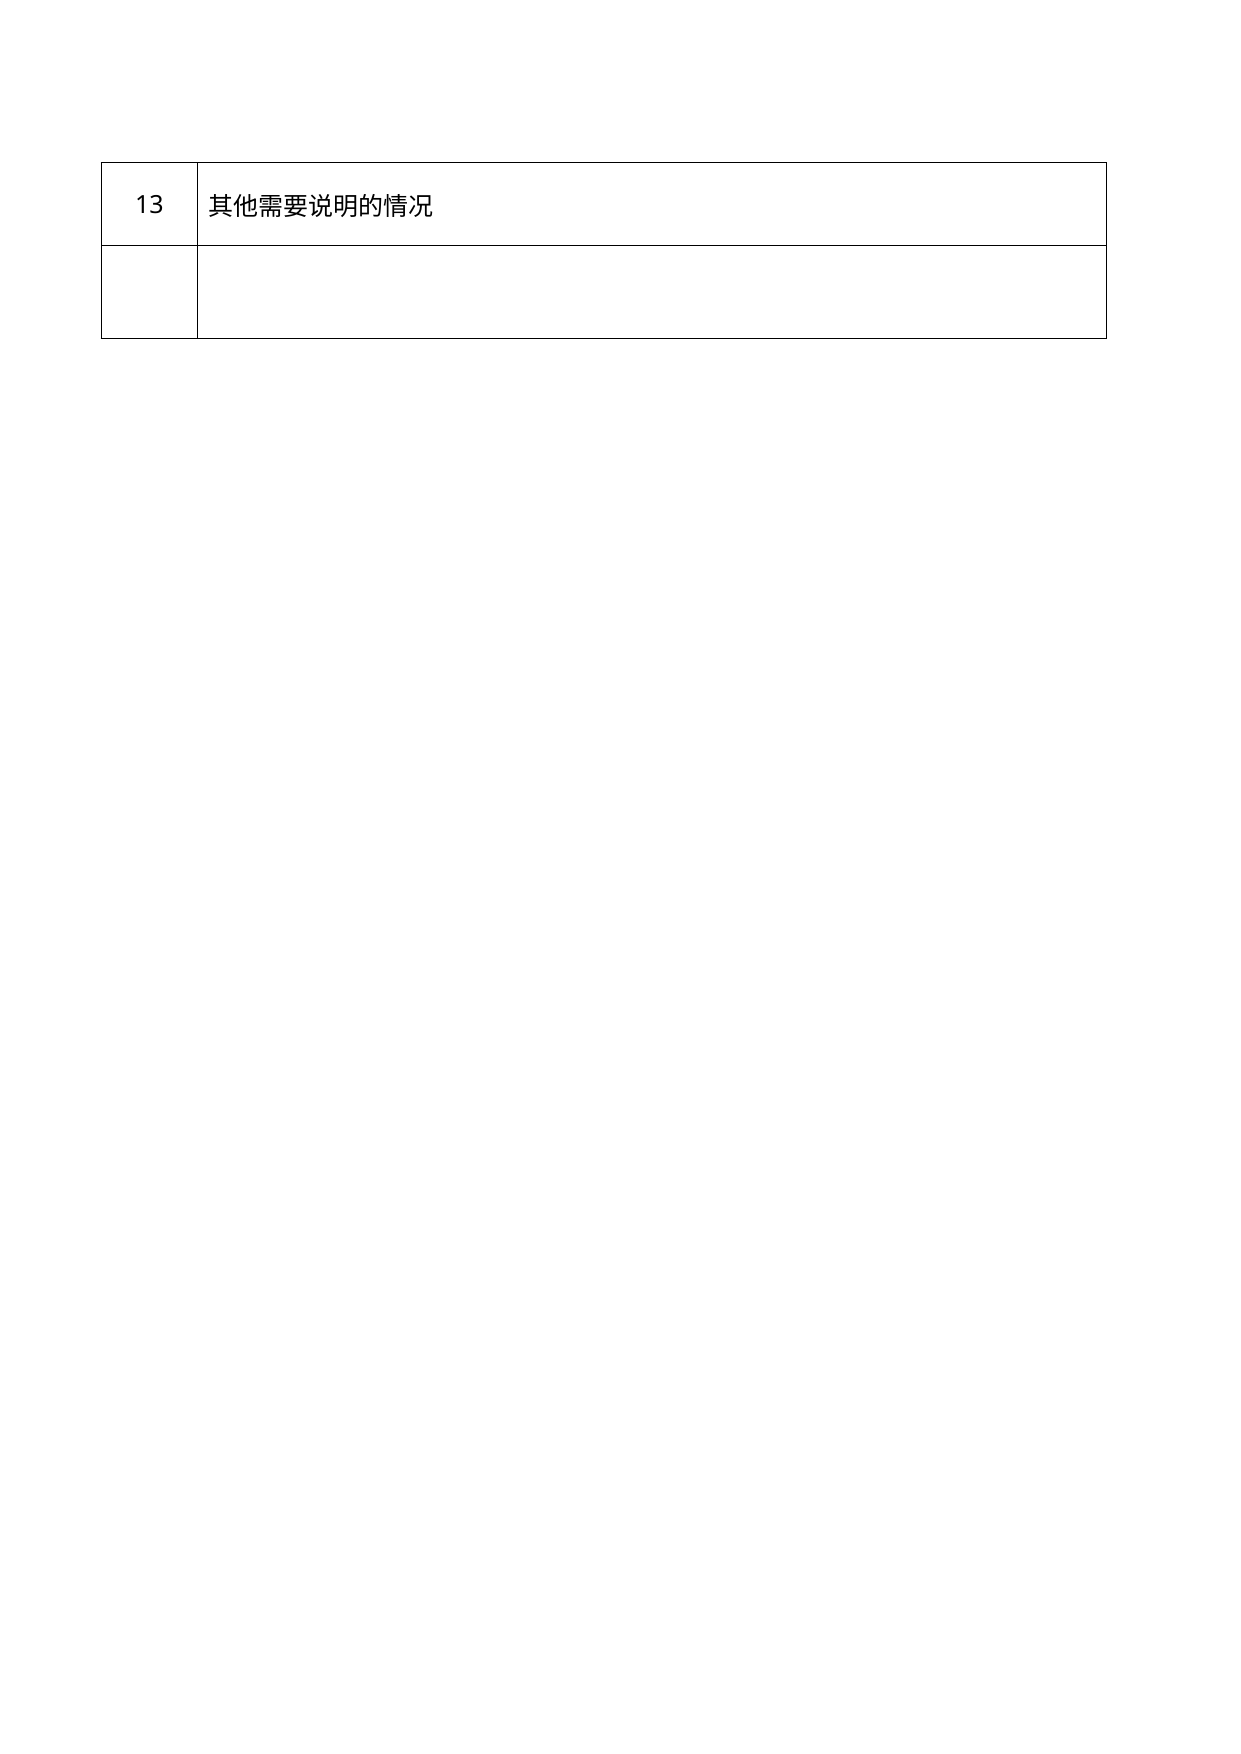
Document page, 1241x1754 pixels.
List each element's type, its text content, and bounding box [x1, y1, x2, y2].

table_cell 其他需要说明的情况 [198, 163, 1106, 245]
table_cell 13 [102, 163, 197, 245]
table_cell [198, 246, 1106, 338]
table_cell [102, 246, 197, 338]
